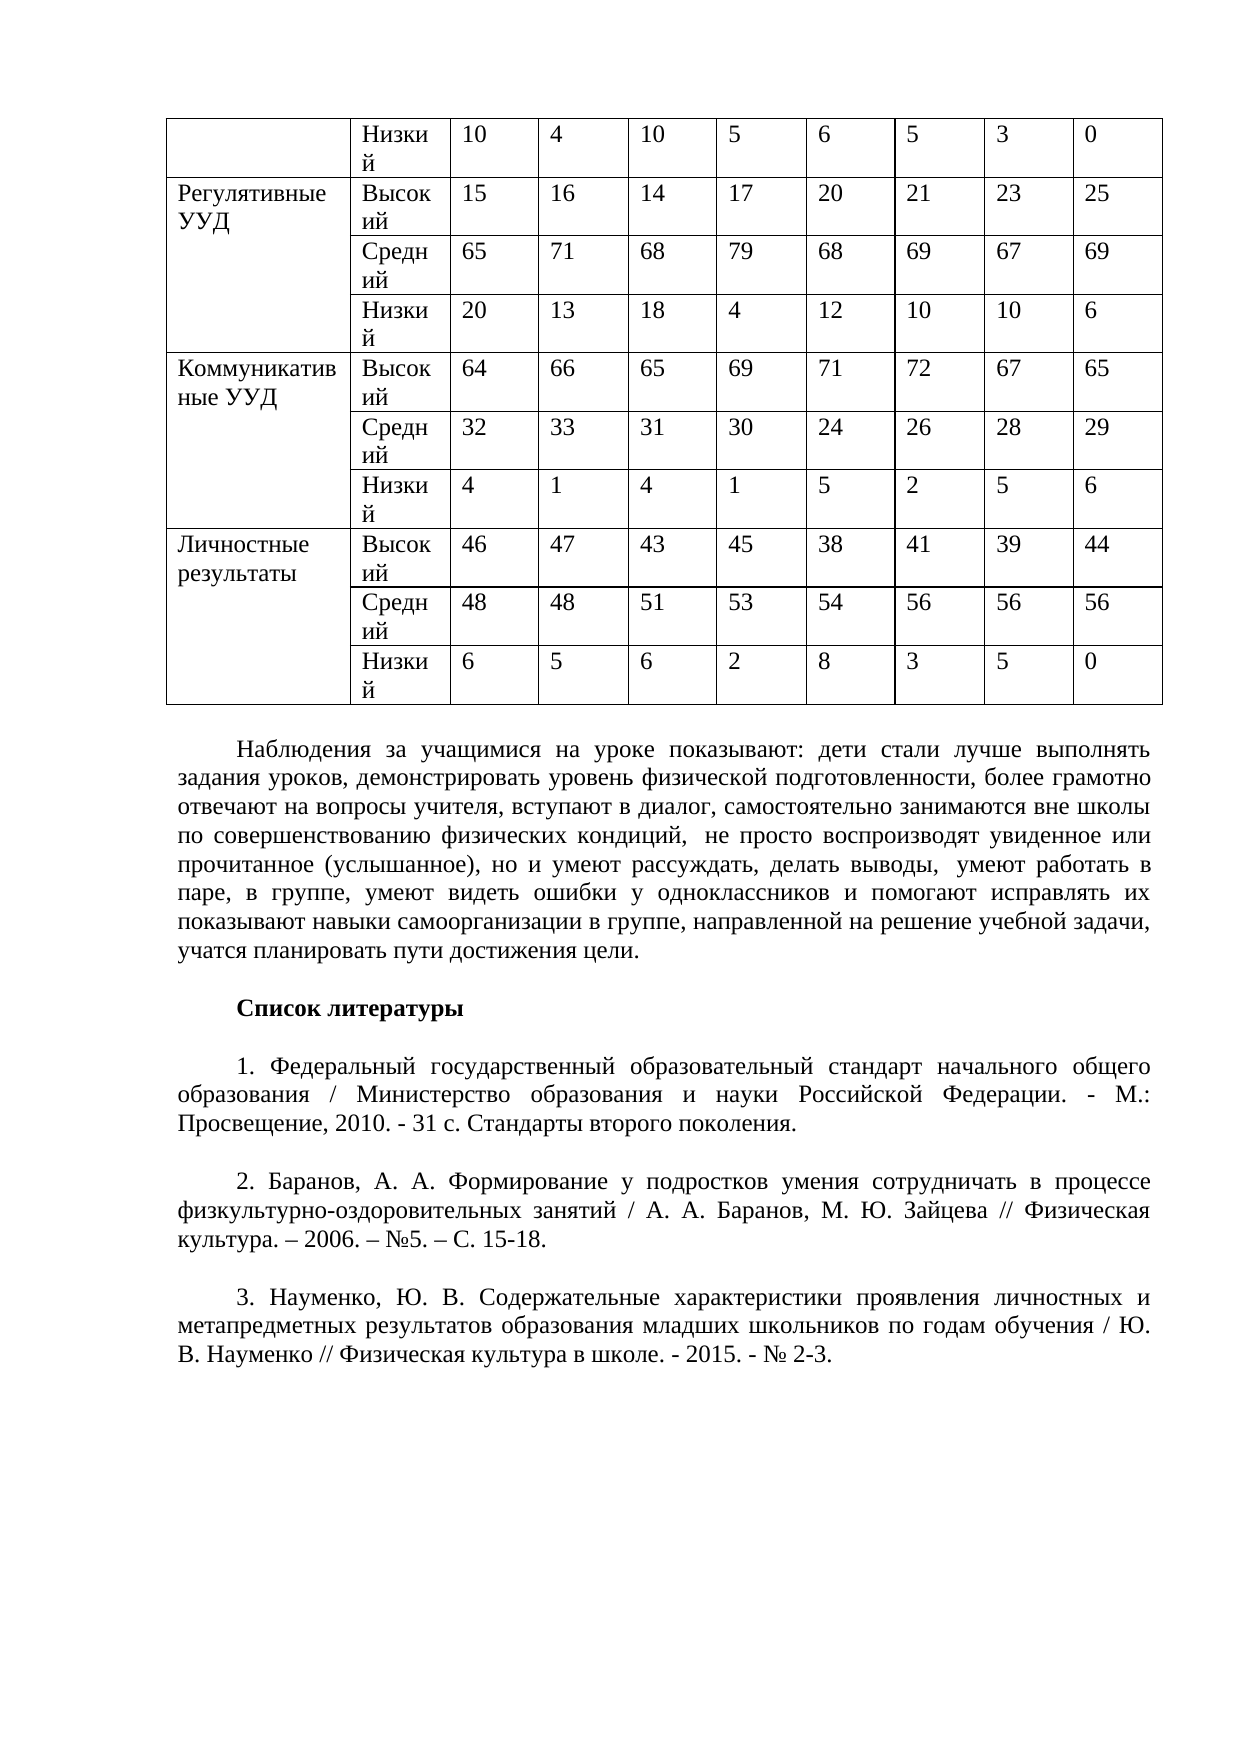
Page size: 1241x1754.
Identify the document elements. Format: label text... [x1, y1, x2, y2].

table_cell 4 [717, 295, 806, 352]
table_cell 6 [1074, 295, 1162, 352]
table_cell 41 [896, 529, 984, 586]
table_cell 20 [451, 295, 538, 352]
table_cell 10 [629, 119, 716, 177]
table_cell 10 [451, 119, 538, 177]
table_cell 71 [807, 353, 894, 411]
table_cell 2 [717, 646, 806, 703]
table_cell 4 [451, 470, 538, 528]
table_cell 15 [451, 178, 538, 235]
table_cell 16 [539, 178, 628, 235]
table_cell 38 [807, 529, 894, 586]
table_cell 3 [896, 646, 984, 703]
table_cell 33 [539, 412, 628, 469]
table_cell 20 [807, 178, 894, 235]
table_cell 23 [985, 178, 1073, 235]
table_cell 5 [717, 119, 806, 177]
table_cell 4 [629, 470, 716, 528]
table_cell 45 [717, 529, 806, 586]
table_cell 5 [807, 470, 894, 528]
table_cell 21 [896, 178, 984, 235]
table_cell 65 [629, 353, 716, 411]
table_cell Низкий [351, 646, 450, 703]
table_cell Низкий [351, 119, 450, 177]
table_cell 69 [717, 353, 806, 411]
table_cell Регулятивные УУД [167, 178, 350, 352]
table_cell Личностные результаты [167, 529, 350, 703]
table_cell Средний [351, 236, 450, 294]
table_cell 67 [985, 236, 1073, 294]
table_cell 51 [629, 588, 716, 645]
text Список литературы [177, 993, 1152, 1022]
table_cell 17 [717, 178, 806, 235]
table_cell 12 [807, 295, 894, 352]
table_cell 54 [807, 588, 894, 645]
table_cell 48 [539, 588, 628, 645]
table_cell 71 [539, 236, 628, 294]
table_cell 25 [1074, 178, 1162, 235]
table_cell Средний [351, 588, 450, 645]
table_cell 5 [539, 646, 628, 703]
table_cell 69 [896, 236, 984, 294]
table_cell 39 [985, 529, 1073, 586]
text Наблюдения за учащимися на уроке показывают: дети стали лучше выполнять задания уроков, демонстрировать уровень физической подготовленности, более грамотно отвечают на вопросы учителя, вступают в диалог, самостоятельно занимаются вне школы по совершенствованию физических кондиций, не просто воспроизводят увиденное или прочитанное (услышанное), но и умеют рассуждать, делать выводы, умеют работать в паре, в группе, умеют видеть ошибки у одноклассников и помогают исправлять их показывают навыки самоорганизации в группе, направленной на решение учебной задачи, учатся планировать пути достижения цели. [177, 734, 1152, 964]
table_cell 30 [717, 412, 806, 469]
table_cell Высокий [351, 178, 450, 235]
table_cell 6 [1074, 470, 1162, 528]
table_cell 13 [539, 295, 628, 352]
table_cell Коммуникативные УУД [167, 353, 350, 528]
table_cell Высокий [351, 353, 450, 411]
table_cell 32 [451, 412, 538, 469]
text 3. Науменко, Ю. В. Содержательные характеристики проявления личностных и метапредметных результатов образования младших школьников по годам обучения / Ю. В. Науменко // Физическая культура в школе. - 2015. - № 2-3. [177, 1282, 1152, 1368]
table_cell 53 [717, 588, 806, 645]
table_cell Высокий [351, 529, 450, 586]
table_cell 4 [539, 119, 628, 177]
table_cell Средний [351, 412, 450, 469]
table_cell 18 [629, 295, 716, 352]
table_cell Низкий [351, 470, 450, 528]
table_cell 44 [1074, 529, 1162, 586]
table_cell 8 [807, 646, 894, 703]
table_cell 47 [539, 529, 628, 586]
table_cell 6 [807, 119, 894, 177]
table_cell 2 [896, 470, 984, 528]
table_cell 66 [539, 353, 628, 411]
table_cell 24 [807, 412, 894, 469]
text 1. Федеральный государственный образовательный стандарт начального общего образования / Министерство образования и науки Российской Федерации. - М.: Просвещение, 2010. - 31 с. Стандарты второго поколения. [177, 1051, 1152, 1137]
table_cell 14 [629, 178, 716, 235]
table_cell 1 [717, 470, 806, 528]
table_cell 68 [807, 236, 894, 294]
table_cell 5 [985, 646, 1073, 703]
table_cell 46 [451, 529, 538, 586]
table_cell 56 [1074, 588, 1162, 645]
table_cell 65 [451, 236, 538, 294]
table_cell 48 [451, 588, 538, 645]
table_cell Низкий [351, 295, 450, 352]
table_cell 1 [539, 470, 628, 528]
table_cell 5 [985, 470, 1073, 528]
table_cell 0 [1074, 646, 1162, 703]
table_cell 10 [896, 295, 984, 352]
table_cell 67 [985, 353, 1073, 411]
table_cell 10 [985, 295, 1073, 352]
table_cell 6 [451, 646, 538, 703]
table_cell 68 [629, 236, 716, 294]
table_cell 69 [1074, 236, 1162, 294]
table_cell 28 [985, 412, 1073, 469]
table_cell 29 [1074, 412, 1162, 469]
table_cell 31 [629, 412, 716, 469]
table_cell 65 [1074, 353, 1162, 411]
table_cell 64 [451, 353, 538, 411]
table_cell 72 [896, 353, 984, 411]
table_cell 79 [717, 236, 806, 294]
table_cell 5 [896, 119, 984, 177]
table_cell 56 [896, 588, 984, 645]
table_cell 26 [896, 412, 984, 469]
text 2. Баранов, А. А. Формирование у подростков умения сотрудничать в процессе физкультурно-оздоровительных занятий / А. А. Баранов, М. Ю. Зайцева // Физическая культура. – 2006. – №5. – С. 15-18. [177, 1166, 1152, 1252]
table_cell 0 [1074, 119, 1162, 177]
table_cell 6 [629, 646, 716, 703]
table_cell 43 [629, 529, 716, 586]
table_cell 56 [985, 588, 1073, 645]
table_cell 3 [985, 119, 1073, 177]
